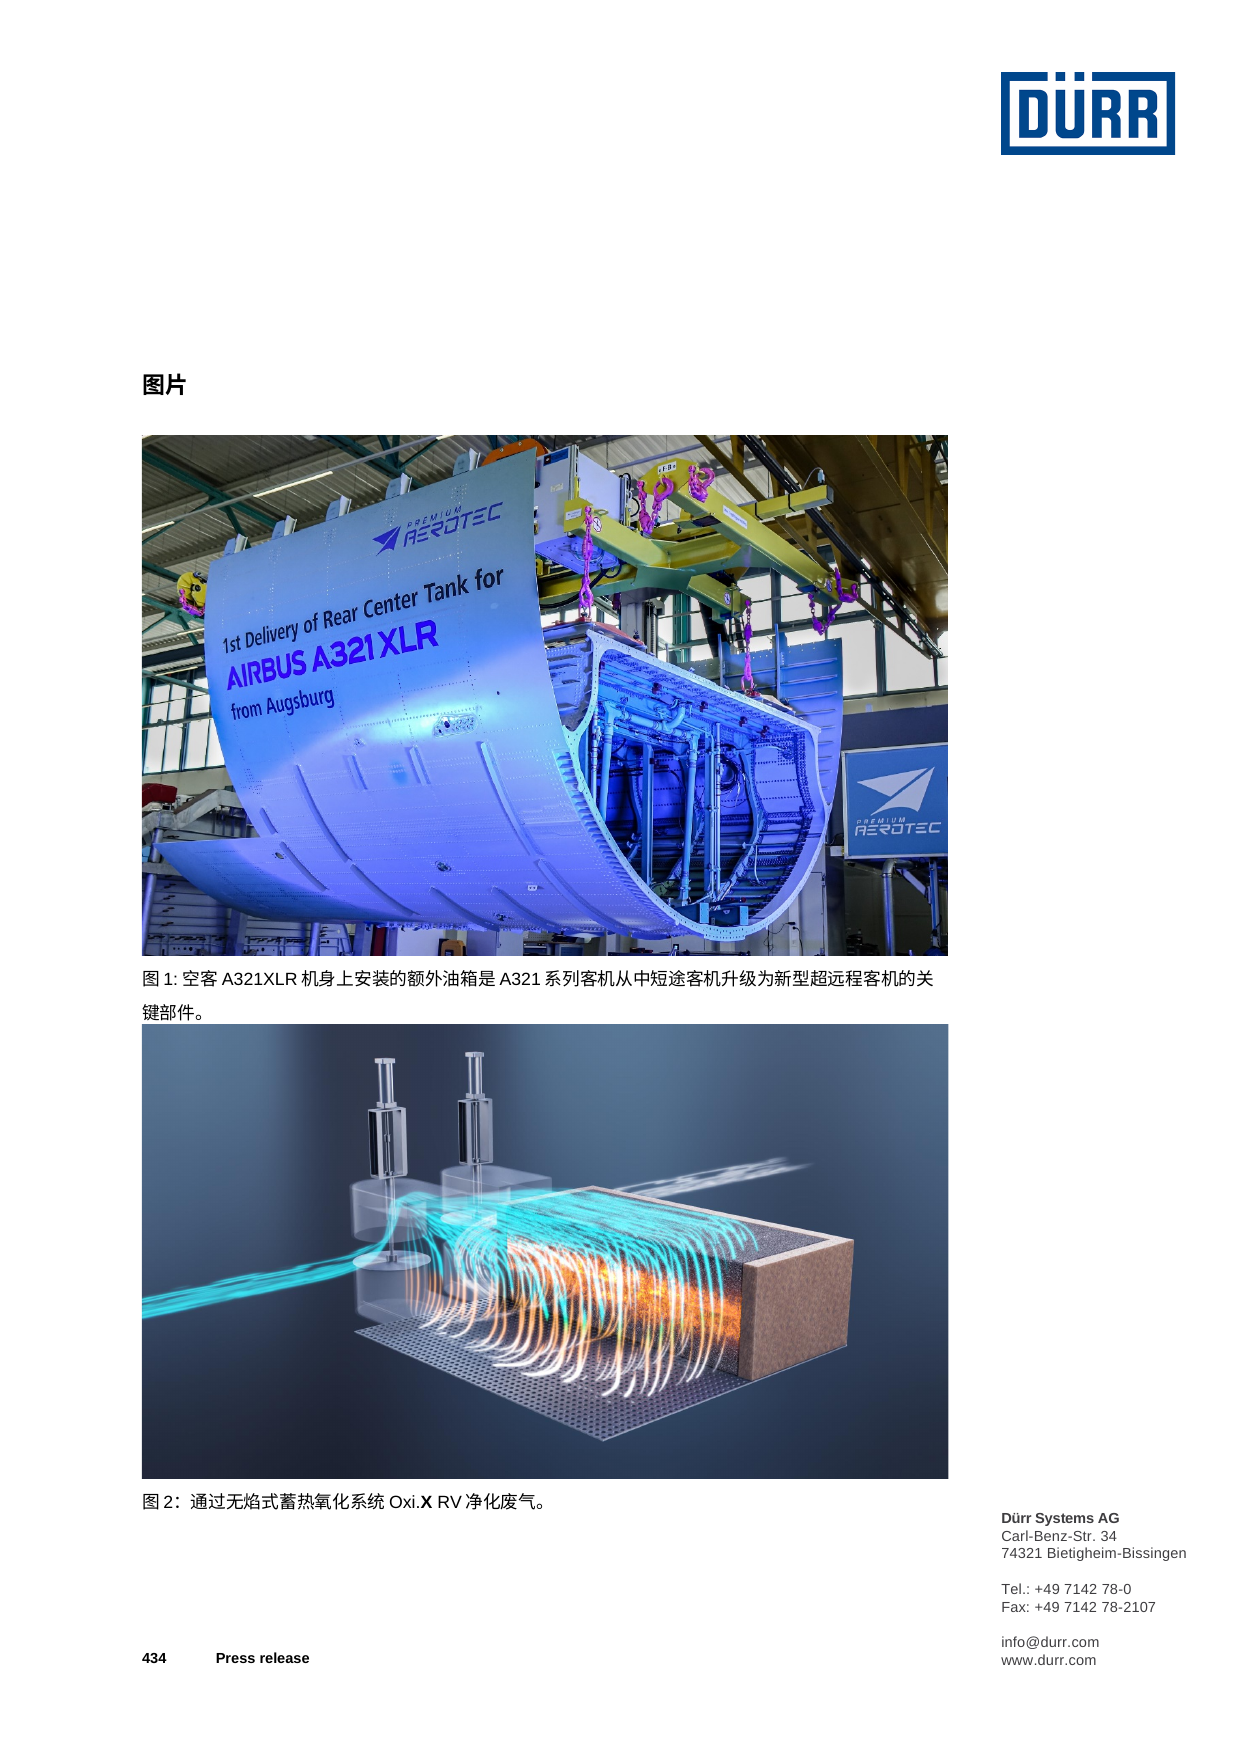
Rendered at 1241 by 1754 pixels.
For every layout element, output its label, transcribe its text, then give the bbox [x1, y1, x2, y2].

text 图片 [142, 366, 951, 401]
picture [141, 1024, 949, 1479]
picture [141, 435, 948, 956]
picture [1001, 72, 1175, 155]
